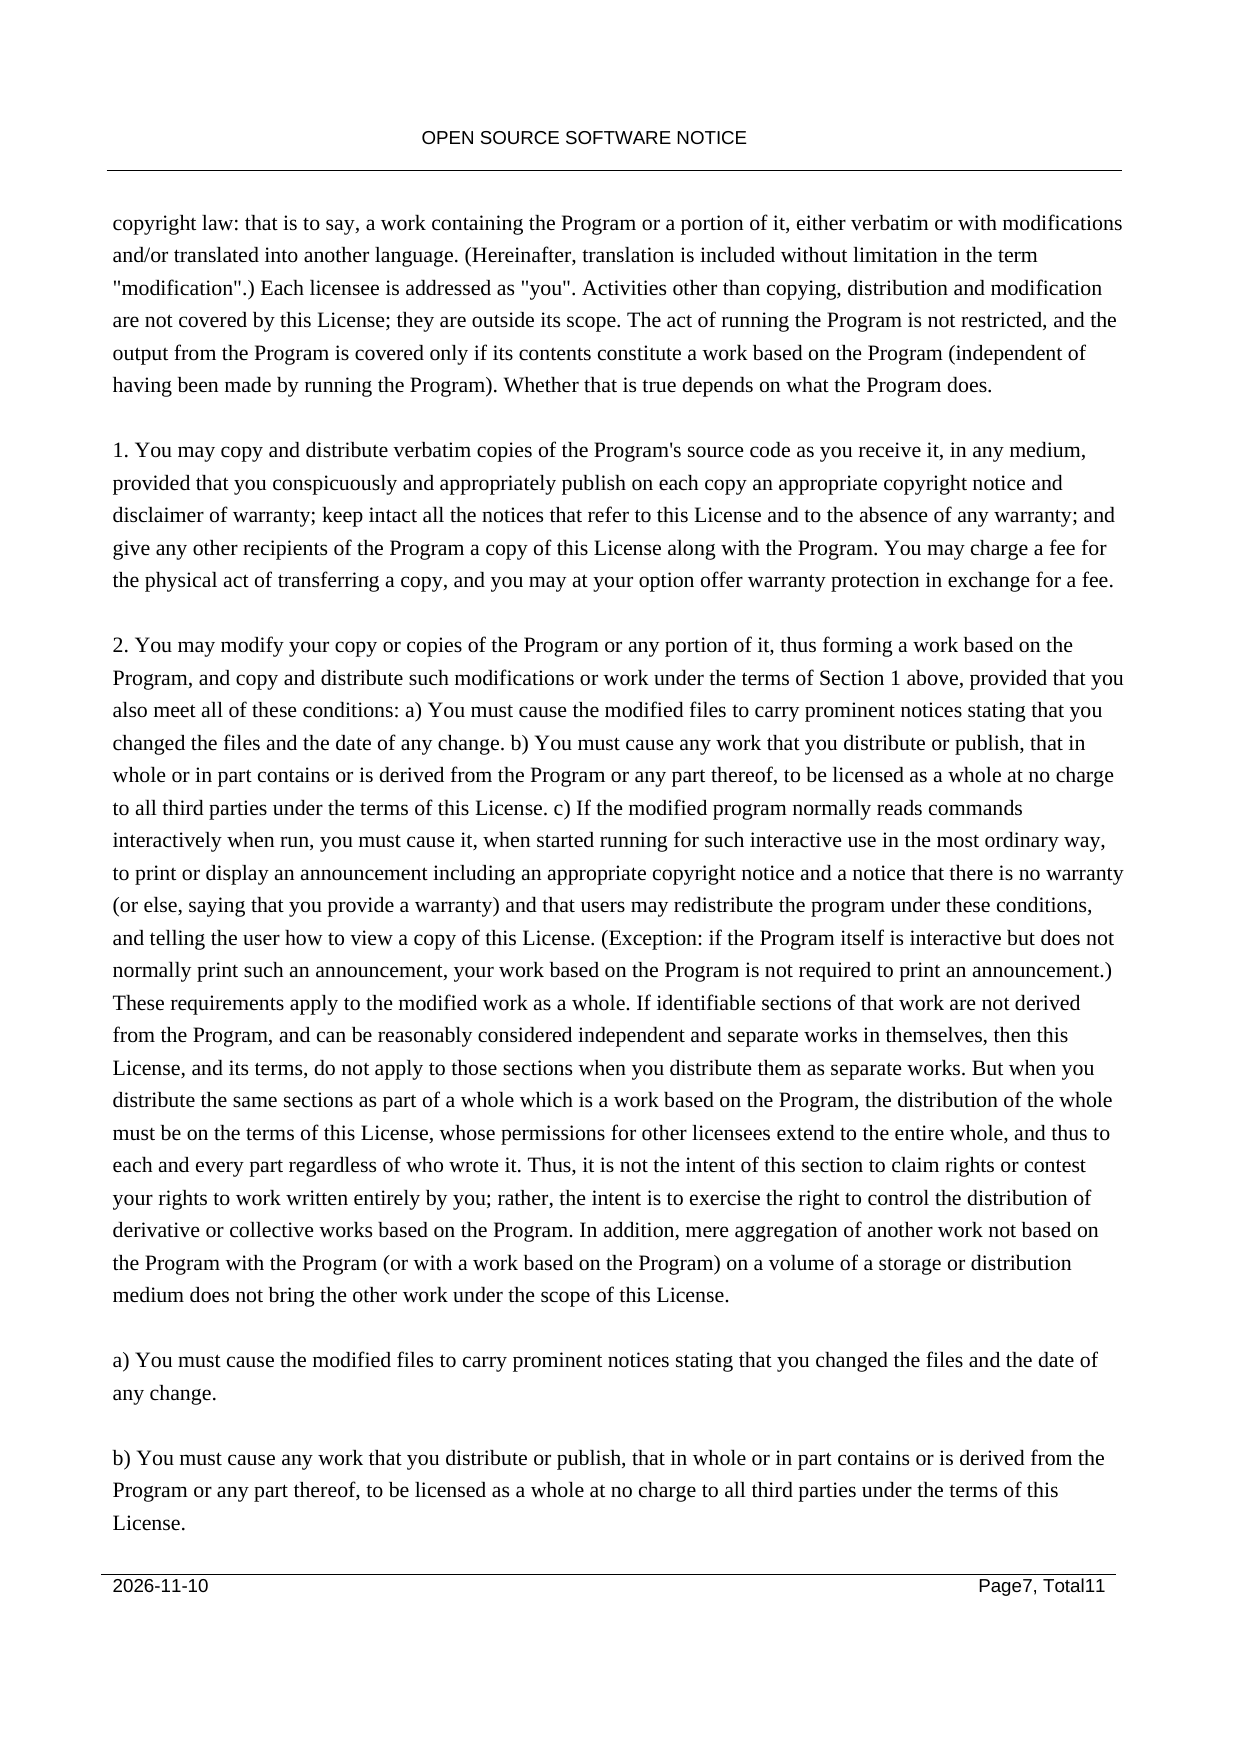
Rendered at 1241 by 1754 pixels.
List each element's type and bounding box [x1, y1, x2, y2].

text [112, 206, 1128, 1539]
